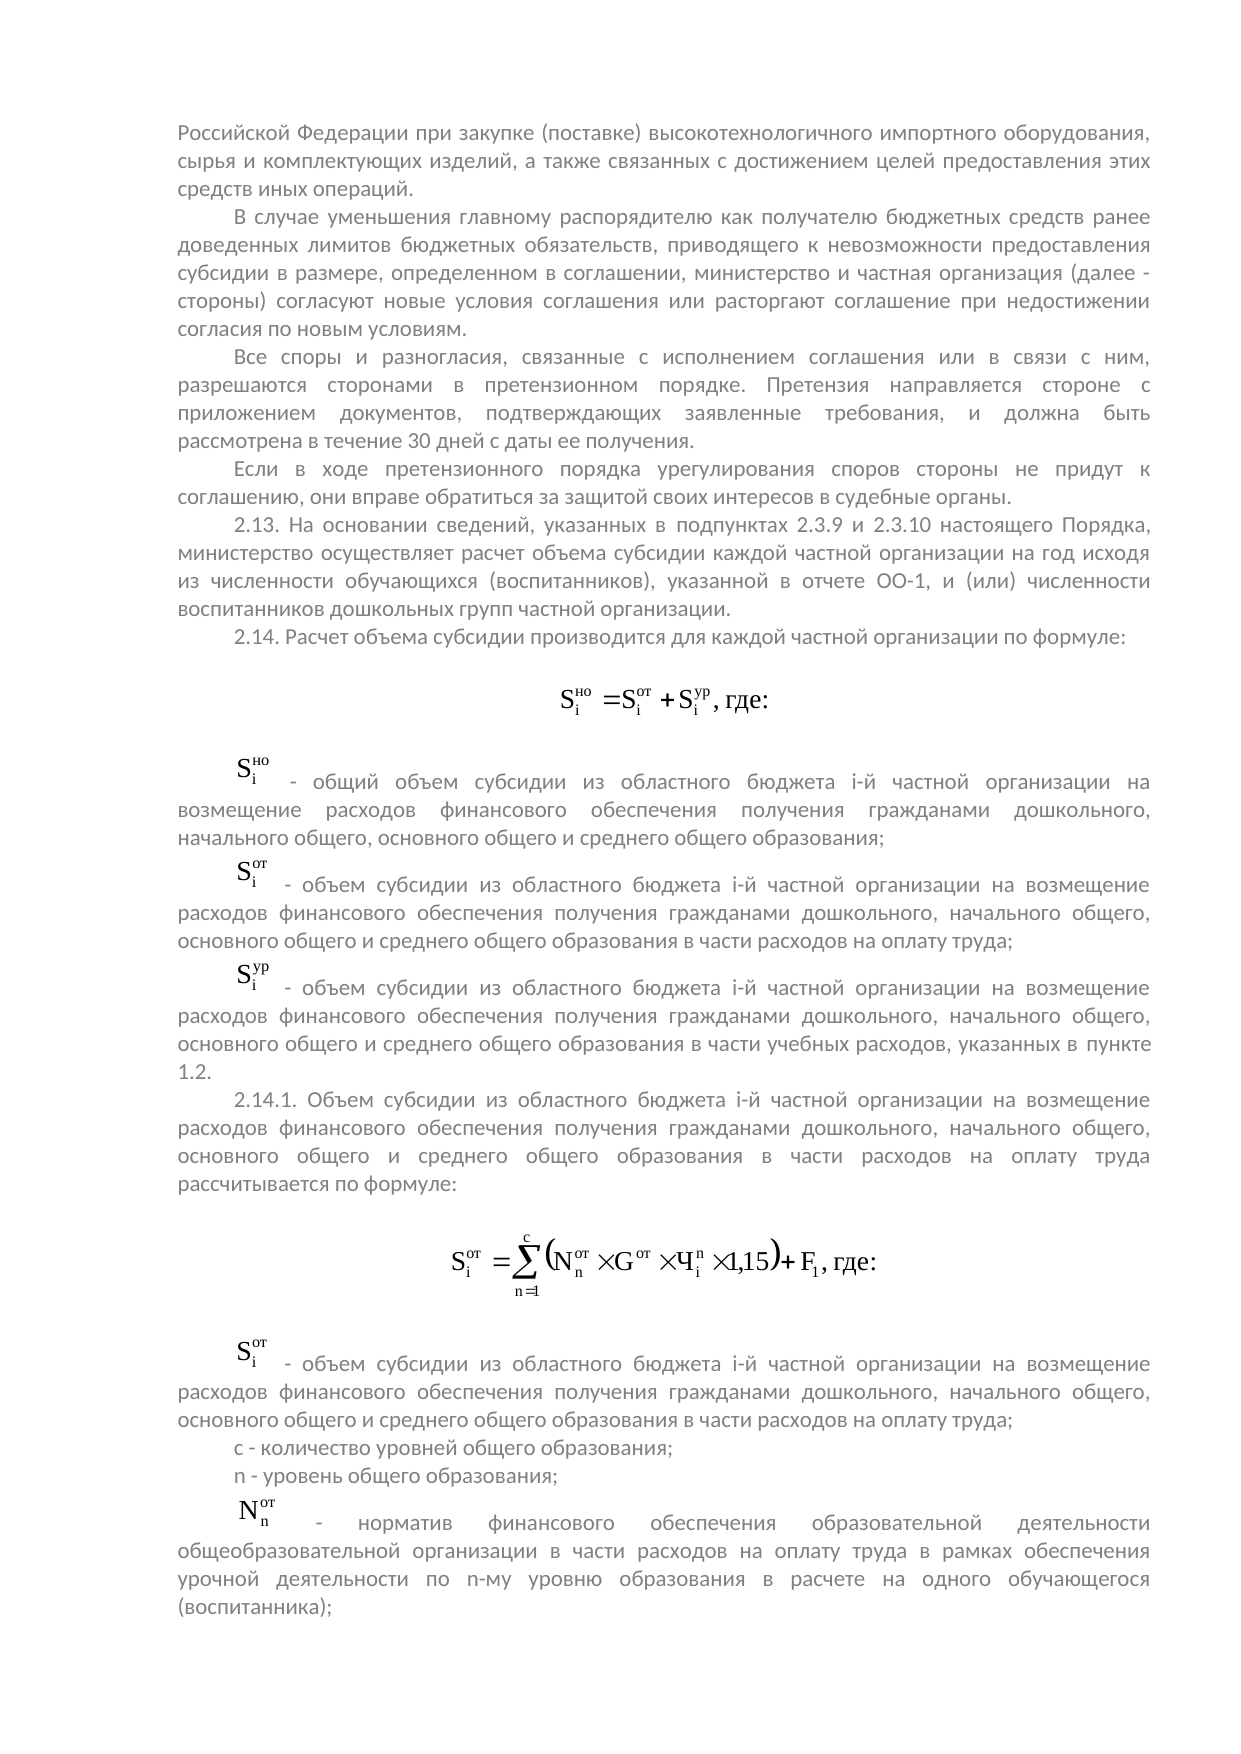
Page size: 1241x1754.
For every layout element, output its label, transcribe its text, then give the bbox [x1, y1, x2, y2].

text - объем субсидии из областного бюджета i-й частной организации на возмещение расходов финансового обеспечения получения гражданами дошкольного, начального общего, основного общего и среднего общего образования в части расходов на оплату труда; [177, 851, 1152, 954]
text - общий объем субсидии из областного бюджета i-й частной организации на возмещение расходов финансового обеспечения получения гражданами дошкольного, начального общего, основного общего и среднего общего образования; [177, 748, 1152, 851]
text c - количество уровней общего образования; [177, 1433, 1152, 1461]
text - объем субсидии из областного бюджета i-й частной организации на возмещение расходов финансового обеспечения получения гражданами дошкольного, начального общего, основного общего и среднего общего образования в части расходов на оплату труда; [177, 1330, 1152, 1433]
text Все споры и разногласия, связанные с исполнением соглашения или в связи с ним, разрешаются сторонами в претензионном порядке. Претензия направляется стороне с приложением документов, подтверждающих заявленные требования, и должна быть рассмотрена в течение 30 дней с даты ее получения. [177, 342, 1152, 454]
text n - уровень общего образования; [177, 1461, 1152, 1489]
text - норматив финансового обеспечения образовательной деятельности общеобразовательной организации в части расходов на оплату труда в рамках обеспечения урочной деятельности по n-му уровню образования в расчете на одного обучающегося (воспитанника); [177, 1489, 1152, 1621]
text Если в ходе претензионного порядка урегулирования споров стороны не придут к соглашению, они вправе обратиться за защитой своих интересов в судебные органы. [177, 454, 1152, 510]
text 2.13. На основании сведений, указанных в подпунктах 2.3.9 и 2.3.10 настоящего Порядка, министерство осуществляет расчет объема субсидии каждой частной организации на год исходя из численности обучающихся (воспитанников), указанной в отчете ОО-1, и (или) численности воспитанников дошкольных групп частной организации. [177, 510, 1152, 622]
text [177, 118, 1152, 202]
text - объем субсидии из областного бюджета i-й частной организации на возмещение расходов финансового обеспечения получения гражданами дошкольного, начального общего, основного общего и среднего общего образования в части учебных расходов, указанных в пункте 1.2. [177, 954, 1152, 1085]
text 2.14.1. Объем субсидии из областного бюджета i-й частной организации на возмещение расходов финансового обеспечения получения гражданами дошкольного, начального общего, основного общего и среднего общего образования в части расходов на оплату труда рассчитывается по формуле: [177, 1085, 1152, 1197]
text 2.14. Расчет объема субсидии производится для каждой частной организации по формуле: [177, 622, 1152, 651]
text В случае уменьшения главному распорядителю как получателю бюджетных средств ранее доведенных лимитов бюджетных обязательств, приводящего к невозможности предоставления субсидии в размере, определенном в соглашении, министерство и частная организация (далее - стороны) согласуют новые условия соглашения или расторгают соглашение при недостижении согласия по новым условиям. [177, 202, 1152, 342]
